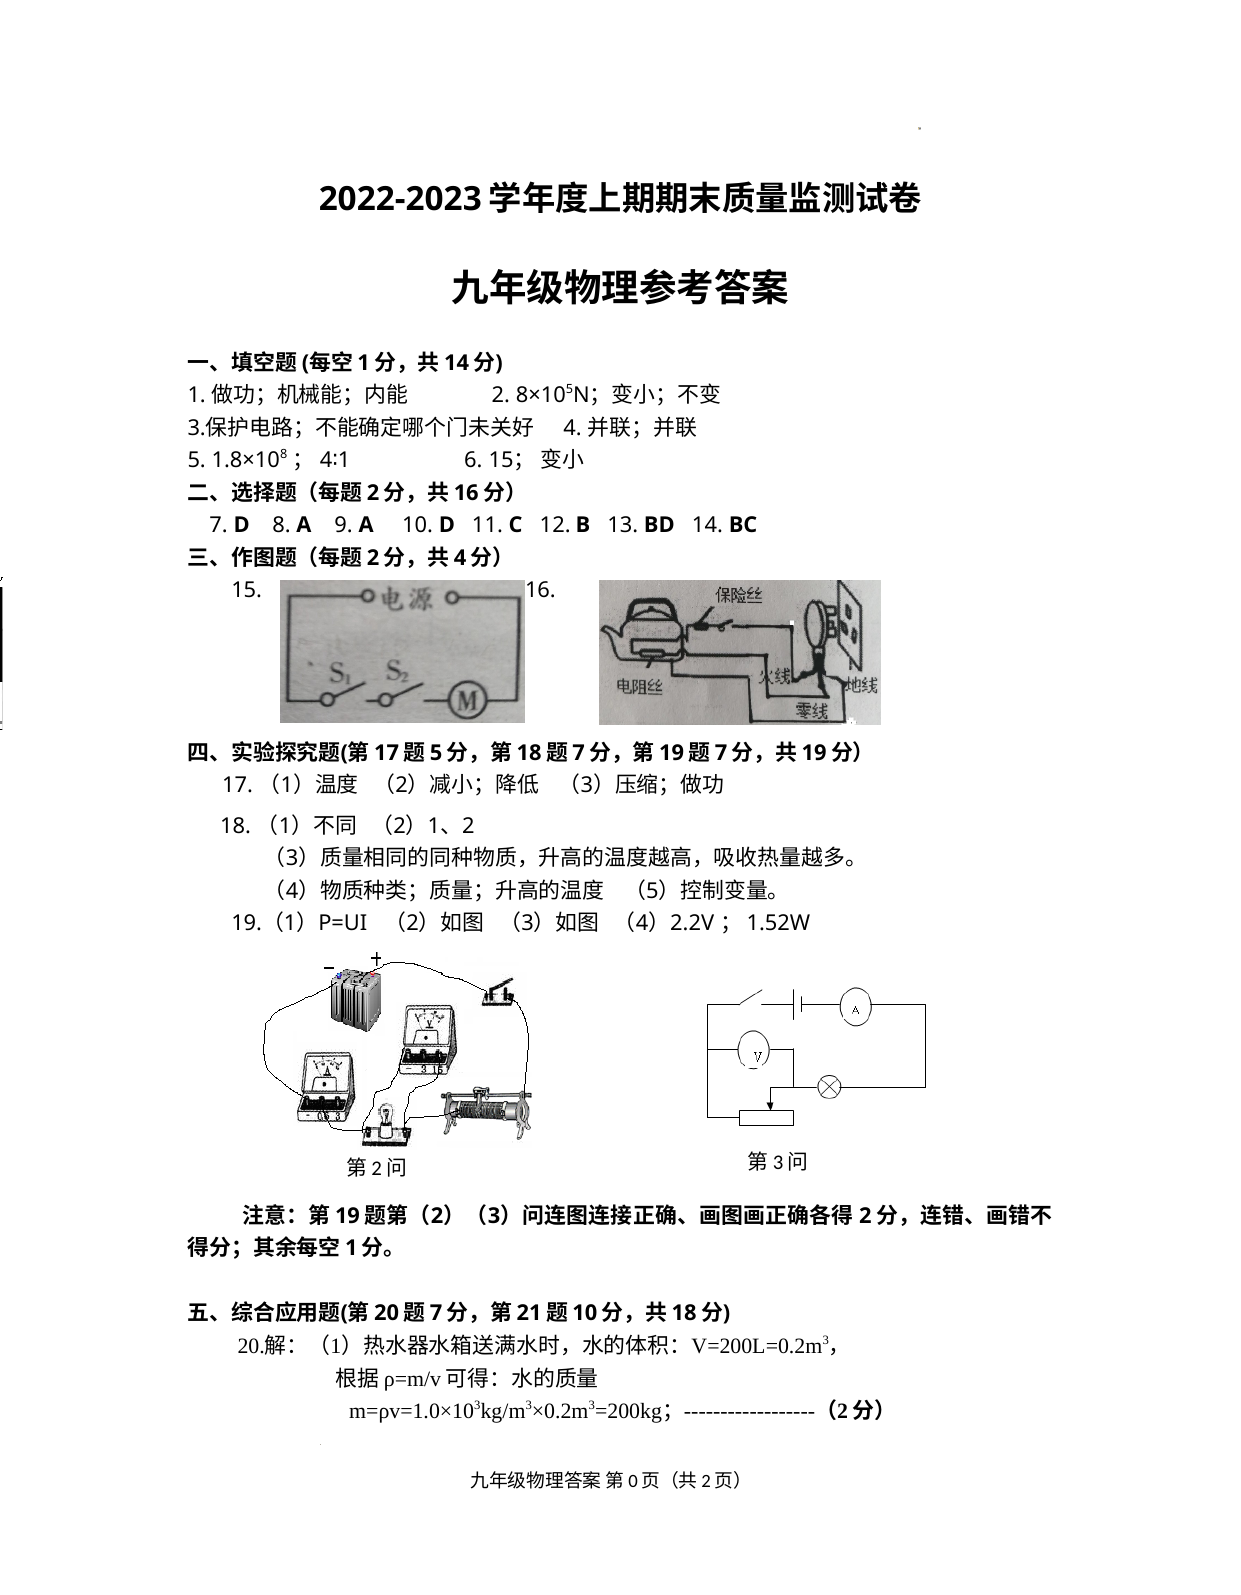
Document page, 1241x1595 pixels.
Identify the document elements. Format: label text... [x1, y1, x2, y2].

text 15. 16. [187, 572, 1053, 605]
text 四、实验探究题(第17题5分，第18题7分，第19题7分，共19分） [187, 735, 1053, 767]
text 20.解：（1）热水器水箱送满水时，水的体积：V=200L=0.2m3， 根据ρ=m/v可得：水的质量 [237, 1328, 1053, 1393]
text 五、综合应用题(第20题7分，第21题10分，共18分) [187, 1295, 1053, 1328]
text m=ρv=1.0×103kg/m3×0.2m3=200kg；------------------（2分） [300, 1393, 1053, 1425]
text 2022-2023学年度上期期末质量监测试卷 [187, 163, 1053, 228]
text 九年级物理参考答案 [187, 253, 1053, 318]
text 注意：第19题第（2）（3）问连图连接正确、画图画正确各得2分，连错、画错不得分；其余每空1分。 [187, 1198, 1053, 1263]
picture [280, 580, 525, 723]
text 3.保护电路；不能确定哪个门未关好 4. 并联；并联 [187, 410, 1053, 442]
text 19.（1）P=UI （2）如图 （3）如图 （4）2.2V ； 1.52W [187, 905, 1053, 938]
list 做功；机械能；内能 2. 8×105N；变小；不变 [187, 377, 1053, 410]
text （3）质量相同的同种物质，升高的温度越高，吸收热量越多。 [187, 840, 1053, 873]
text 17. （1）温度 （2）减小；降低 （3）压缩；做功 [211, 767, 1053, 800]
picture [293, 949, 535, 1152]
picture [693, 976, 933, 1134]
text 18. （1）不同 （2）1、2 [187, 808, 1053, 840]
picture [599, 580, 881, 725]
text 二、选择题（每题2分，共16分） [187, 475, 1053, 507]
text （4）物质种类；质量；升高的温度 （5）控制变量。 [187, 873, 1053, 905]
text 5. 1.8×108 ； 4∶1 6. 15； 变小 [187, 442, 1053, 475]
text 7. D 8. A 9. A 10. D 11. C 12. B 13. BD 14. BC [187, 507, 1053, 540]
text 一、填空题 (每空1分，共14分) [187, 345, 1053, 377]
text 三、作图题（每题2分，共4分） [187, 540, 1053, 572]
